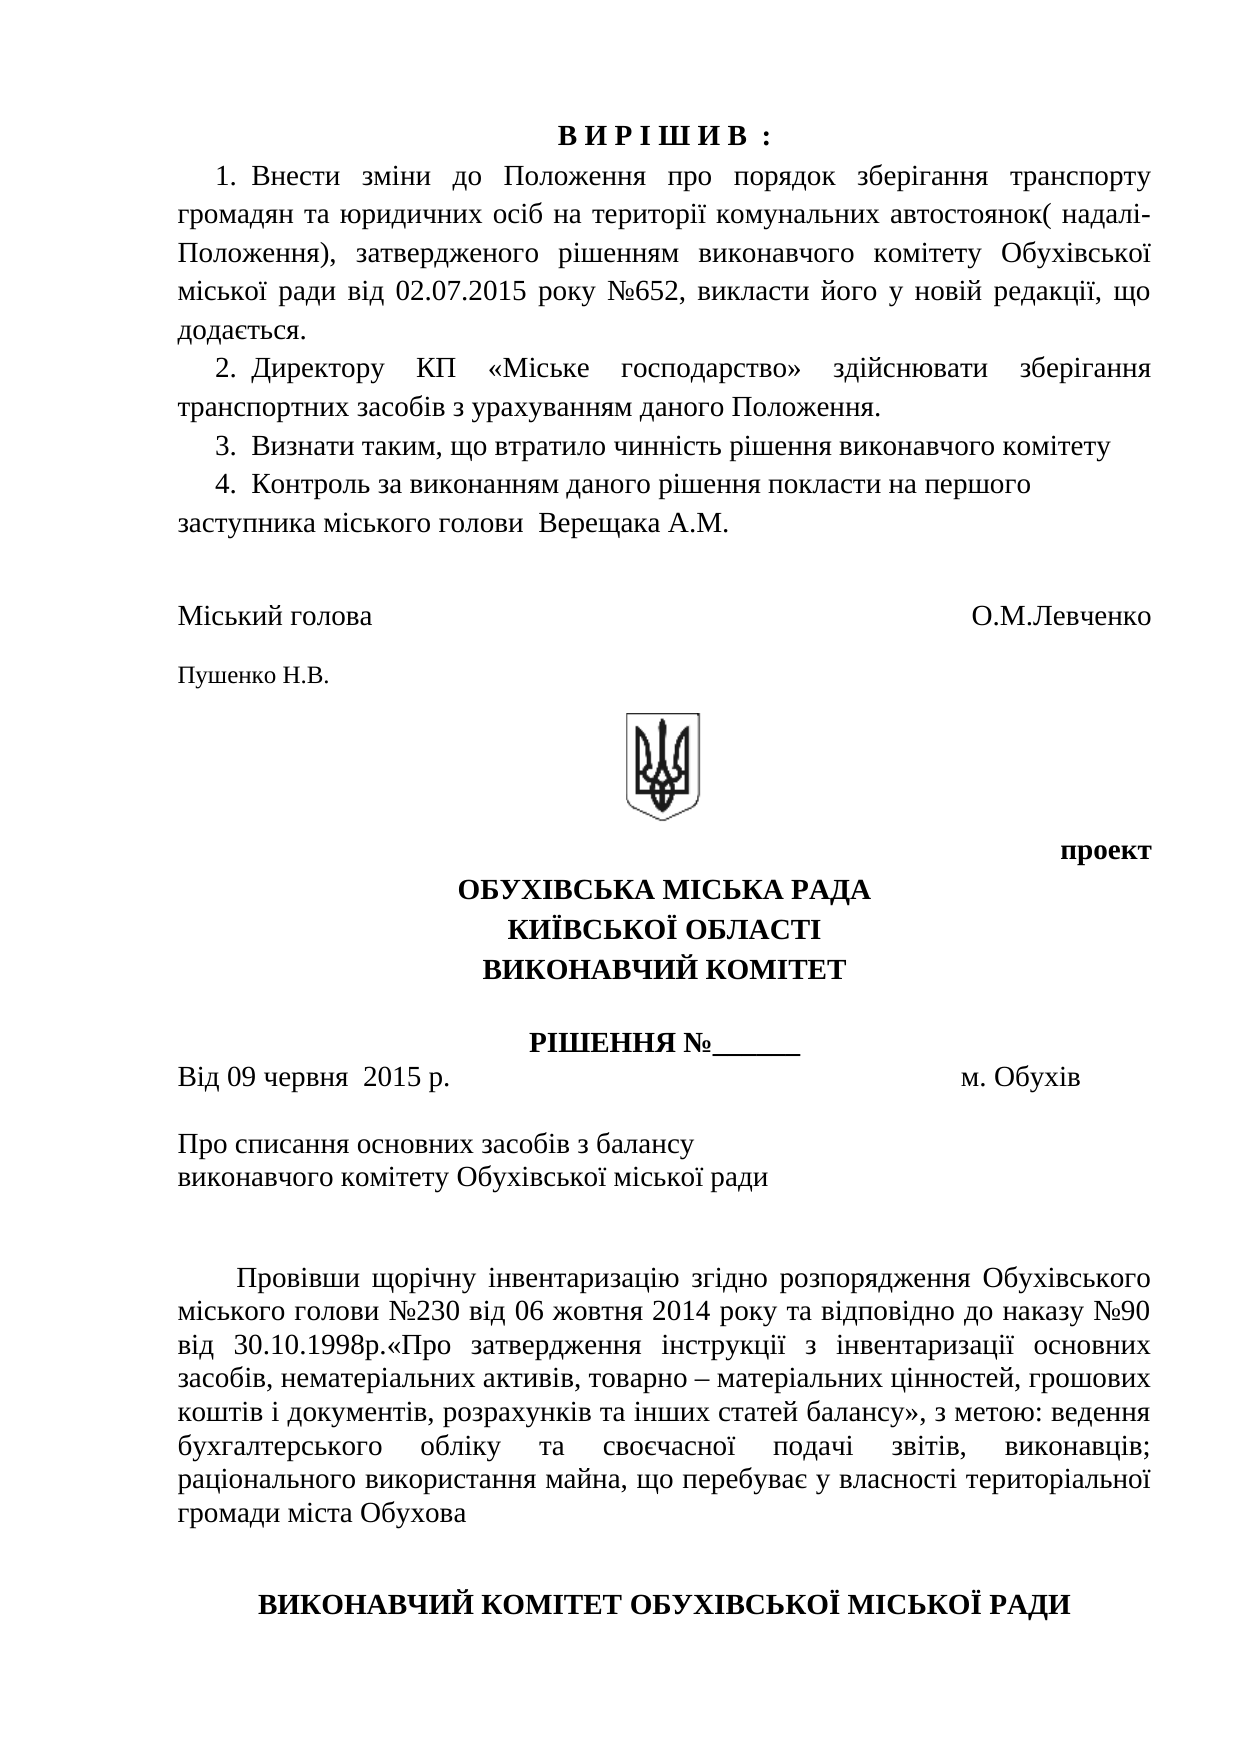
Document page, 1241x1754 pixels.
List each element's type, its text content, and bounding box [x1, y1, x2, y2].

text Від 09 червня 2015 р. м. Обухів [177, 1059, 1152, 1092]
subtitle КИЇВСЬКОЇ ОБЛАСТІ [177, 912, 1152, 946]
list Визнати таким, що втратило чинність рішення виконавчого комітету [177, 428, 1152, 461]
subtitle проект [177, 832, 1152, 866]
text виконавчого комітету Обухівської міської ради [177, 1159, 1152, 1193]
list Директору КП «Міське господарство» здійснювати зберігання транспортних засобів з урахуванням даного Положення. [177, 351, 1152, 423]
text Міський голова О.М.Левченко [177, 598, 1152, 631]
subtitle В И Р І Ш И В : [177, 118, 1152, 152]
subtitle ВИКОНАВЧИЙ КОМІТЕТ [177, 952, 1152, 985]
text Про списання основних засобів з балансу [177, 1126, 1152, 1159]
text РІШЕННЯ №______ [177, 1025, 1152, 1059]
text Провівши щорічну інвентаризацію згідно розпорядження Обухівського міського голови №230 від 06 жовтня 2014 року та відповідно до наказу №90 від 30.10.1998р.«Про затвердження інструкції з інвентаризації основних засобів, нематеріальних активів, товарно – матеріальних цінностей, грошових коштів і документів, розрахунків та інших статей балансу», з метою: ведення бухгалтерського обліку та своєчасної подачі звітів, виконавців; раціонального використання майна, що перебуває у власності територіальної громади міста Обухова [177, 1260, 1152, 1528]
subtitle ВИКОНАВЧИЙ КОМІТЕТ ОБУХІВСЬКОЇ МІСЬКОЇ РАДИ [177, 1587, 1152, 1620]
text Пушенко Н.В. [177, 660, 1152, 689]
list Контроль за виконанням даного рішення покласти на першого заступника міського голови Верещака А.М. [177, 466, 1152, 538]
subtitle ОБУХІВСЬКА МІСЬКА РАДА [177, 872, 1152, 906]
list Внести зміни до Положення про порядок зберігання транспорту громадян та юридичних осіб на території комунальних автостоянок( надалі- Положення), затвердженого рішенням виконавчого комітету Обухівської міської ради від 02.07.2015 року №652, викласти його у новій редакції, що додається. [177, 158, 1152, 346]
picture [626, 713, 703, 827]
